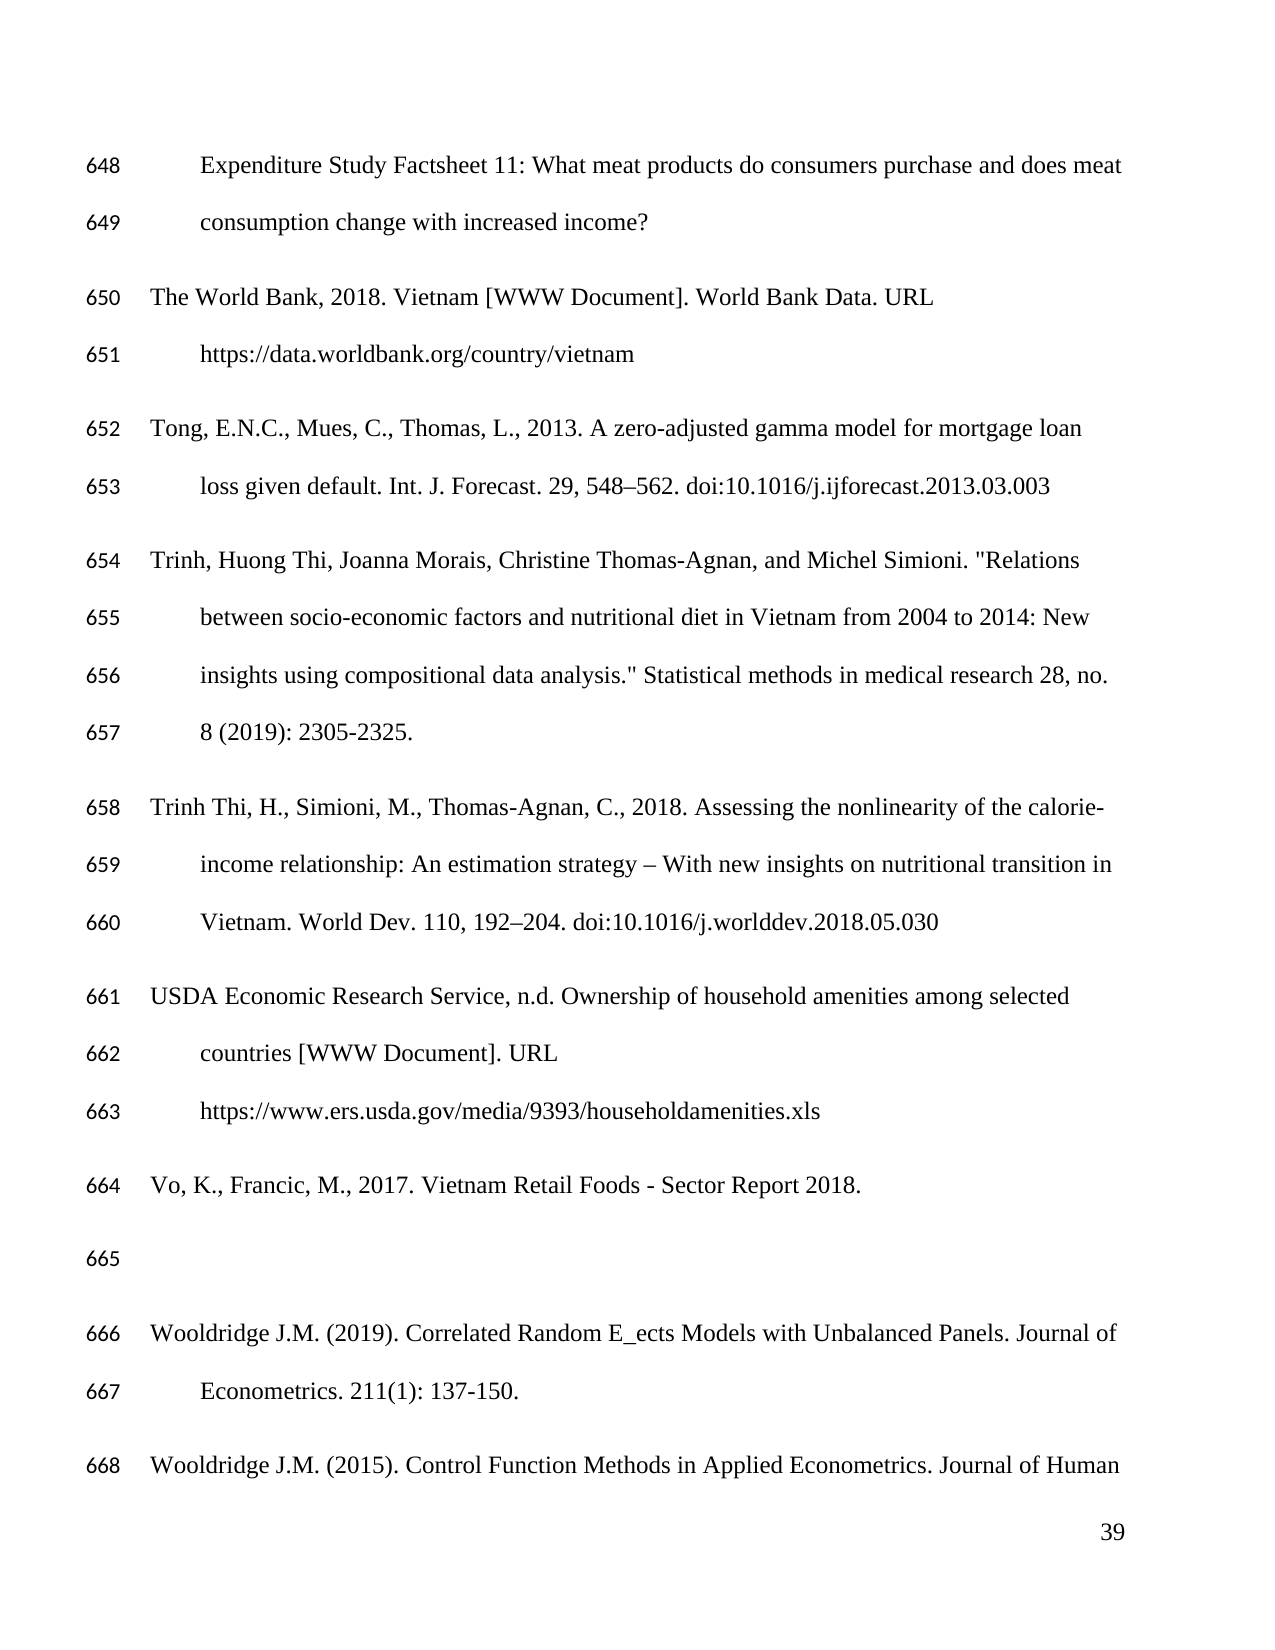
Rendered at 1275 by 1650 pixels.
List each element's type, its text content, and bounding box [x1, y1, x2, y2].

text The World Bank, 2018. Vietnam [WWW Document]. World Bank Data. URL https://data.worldbank.org/country/vietnam [150, 282, 1125, 368]
text Wooldridge J.M. (2019). Correlated Random E_ects Models with Unbalanced Panels. Journal of Econometrics. 211(1): 137-150. [150, 1318, 1125, 1404]
text USDA Economic Research Service, n.d. Ownership of household amenities among selected countries [WWW Document]. URL https://www.ers.usda.gov/media/9393/householdamenities.xls [150, 981, 1125, 1124]
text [150, 150, 1125, 236]
text Trinh Thi, H., Simioni, M., Thomas-Agnan, C., 2018. Assessing the nonlinearity of the calorie-income relationship: An estimation strategy – With new insights on nutritional transition in Vietnam. World Dev. 110, 192–204. doi:10.1016/j.worlddev.2018.05.030 [150, 792, 1125, 935]
text Vo, K., Francic, M., 2017. Vietnam Retail Foods - Sector Report 2018. [150, 1170, 1125, 1199]
text Tong, E.N.C., Mues, C., Thomas, L., 2013. A zero-adjusted gamma model for mortgage loan loss given default. Int. J. Forecast. 29, 548–562. doi:10.1016/j.ijforecast.2013.03.003 [150, 413, 1125, 499]
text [150, 1450, 1125, 1479]
text Trinh, Huong Thi, Joanna Morais, Christine Thomas-Agnan, and Michel Simioni. "Relations between socio-economic factors and nutritional diet in Vietnam from 2004 to 2014: New insights using compositional data analysis." Statistical methods in medical research 28, no. 8 (2019): 2305-2325. [150, 545, 1125, 746]
